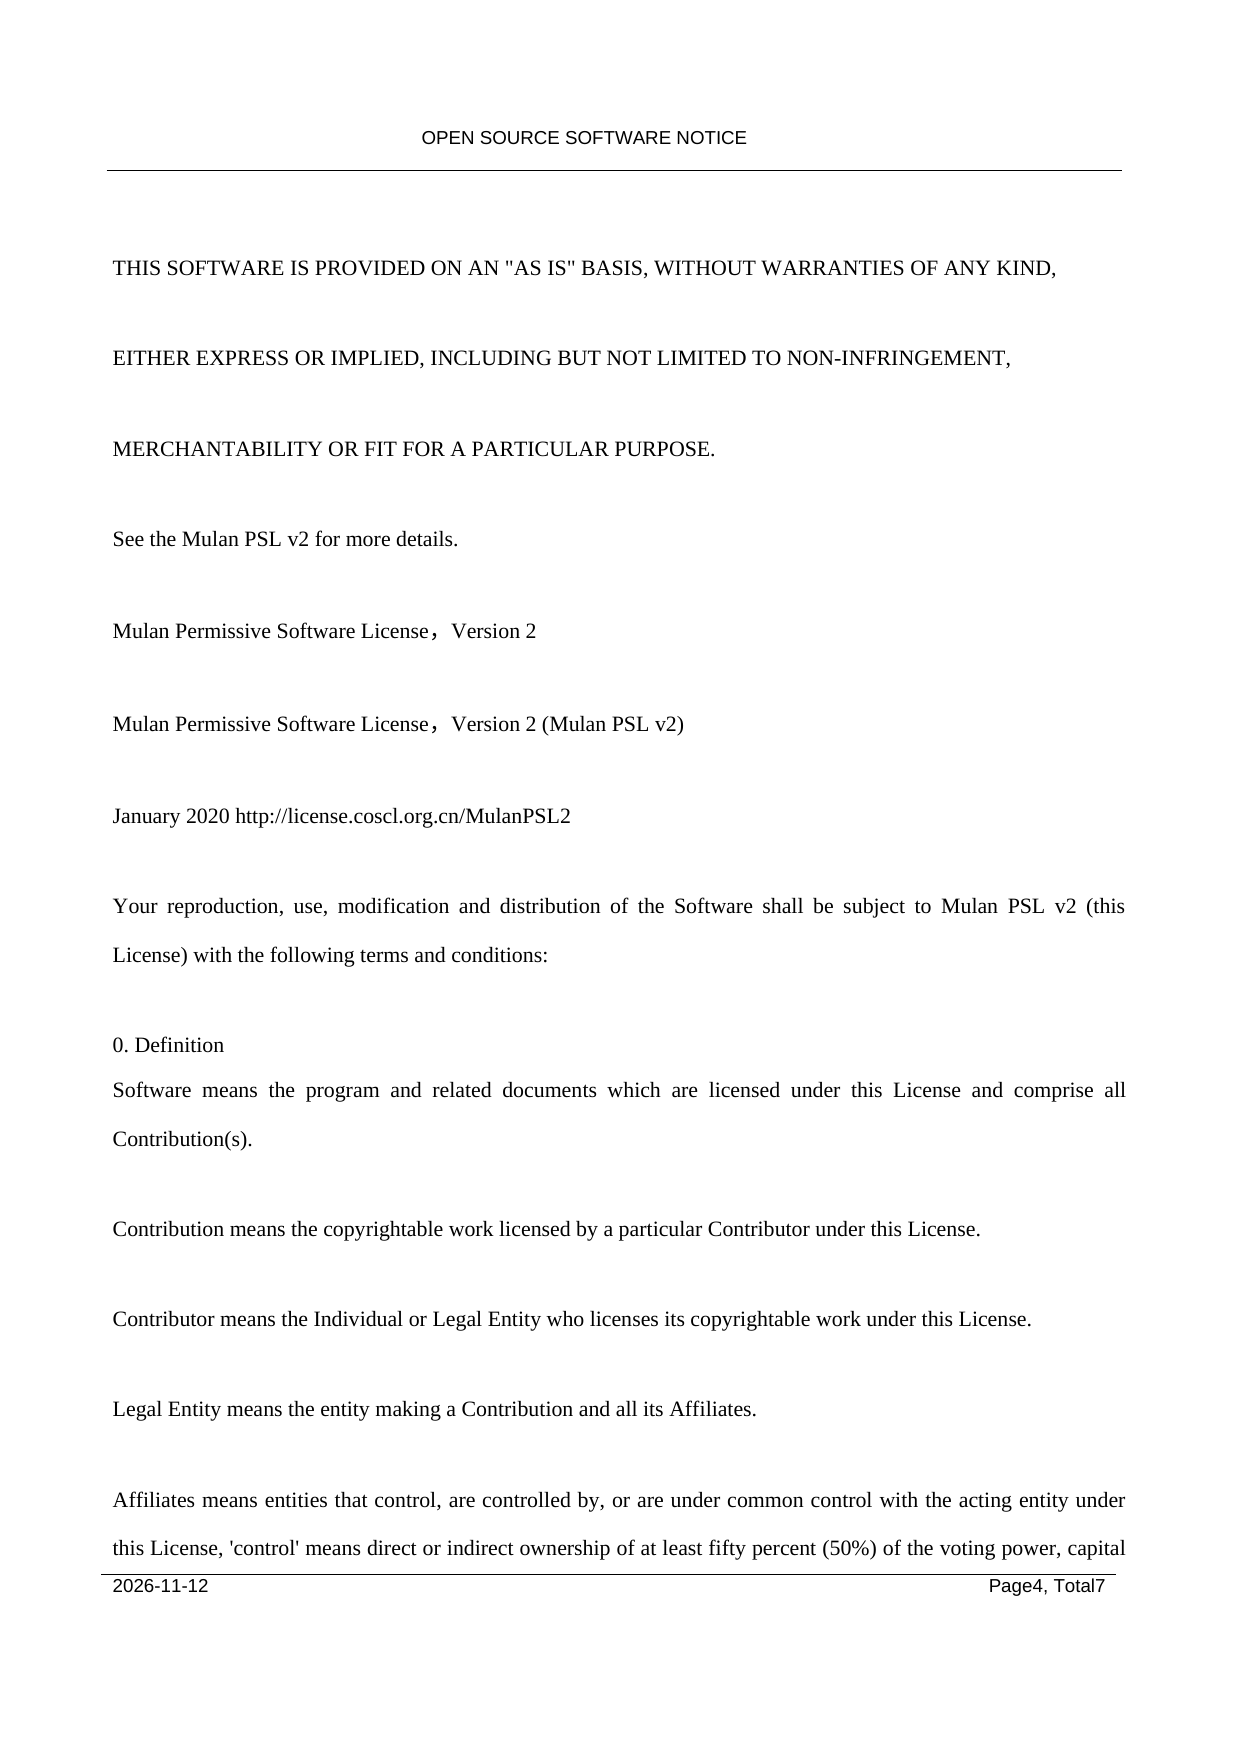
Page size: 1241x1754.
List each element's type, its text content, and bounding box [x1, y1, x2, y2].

text Software means the program and related documents which are licensed under this License and comprise all Contribution(s). [112, 1073, 1128, 1155]
text Mulan Permissive Software License，Version 2 [112, 612, 1128, 645]
text THIS SOFTWARE IS PROVIDED ON AN "AS IS" BASIS, WITHOUT WARRANTIES OF ANY KIND, [112, 251, 1128, 284]
text Your reproduction, use, modification and distribution of the Software shall be subject to Mulan PSL v2 (this License) with the following terms and conditions: [112, 889, 1128, 971]
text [112, 1483, 1128, 1564]
text Contribution means the copyrightable work licensed by a particular Contributor under this License. [112, 1212, 1128, 1245]
text MERCHANTABILITY OR FIT FOR A PARTICULAR PURPOSE. [112, 432, 1128, 464]
text Mulan Permissive Software License，Version 2 (Mulan PSL v2) [112, 706, 1128, 738]
text January 2020 http://license.coscl.org.cn/MulanPSL2 [112, 799, 1128, 832]
text 0. Definition [112, 1028, 1128, 1061]
text EITHER EXPRESS OR IMPLIED, INCLUDING BUT NOT LIMITED TO NON-INFRINGEMENT, [112, 342, 1128, 374]
text Legal Entity means the entity making a Contribution and all its Affiliates. [112, 1393, 1128, 1425]
text See the Mulan PSL v2 for more details. [112, 522, 1128, 554]
text Contributor means the Individual or Legal Entity who licenses its copyrightable work under this License. [112, 1303, 1128, 1335]
